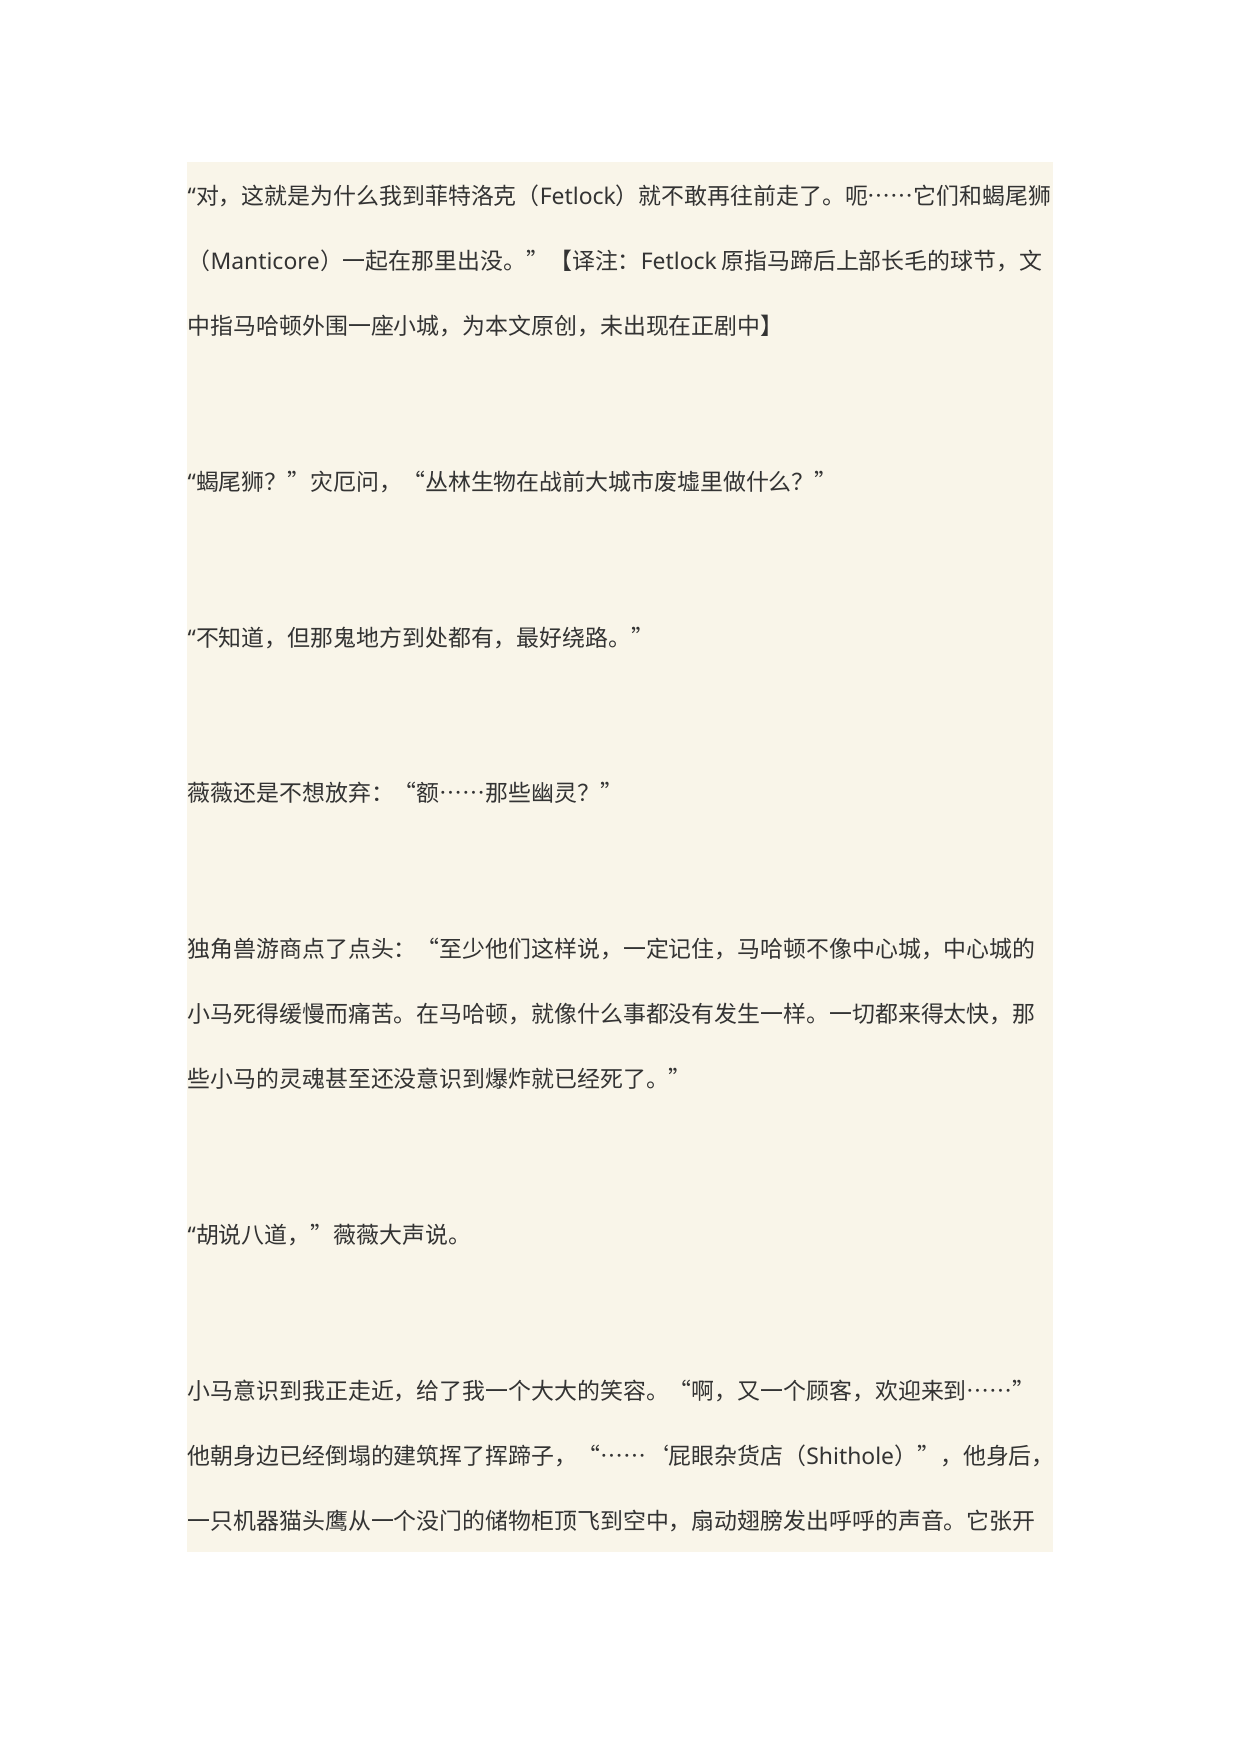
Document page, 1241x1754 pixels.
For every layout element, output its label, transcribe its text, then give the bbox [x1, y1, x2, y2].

text 薇薇还是不想放弃：“额……那些幽灵？” [187, 759, 1053, 824]
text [187, 1357, 1053, 1552]
text “胡说八道，”薇薇大声说。 [187, 1201, 1053, 1266]
text “不知道，但那鬼地方到处都有，最好绕路。” [187, 604, 1053, 669]
text 独角兽游商点了点头：“至少他们这样说，一定记住，马哈顿不像中心城，中心城的小马死得缓慢而痛苦。在马哈顿，就像什么事都没有发生一样。一切都来得太快，那些小马的灵魂甚至还没意识到爆炸就已经死了。” [187, 915, 1053, 1110]
text “对，这就是为什么我到菲特洛克（Fetlock）就不敢再往前走了。呃……它们和蝎尾狮（Manticore）一起在那里出没。”【译注：Fetlock原指马蹄后上部长毛的球节，文中指马哈顿外围一座小城，为本文原创，未出现在正剧中】 [187, 162, 1053, 357]
text “蝎尾狮？”灾厄问，“丛林生物在战前大城市废墟里做什么？” [187, 448, 1053, 513]
